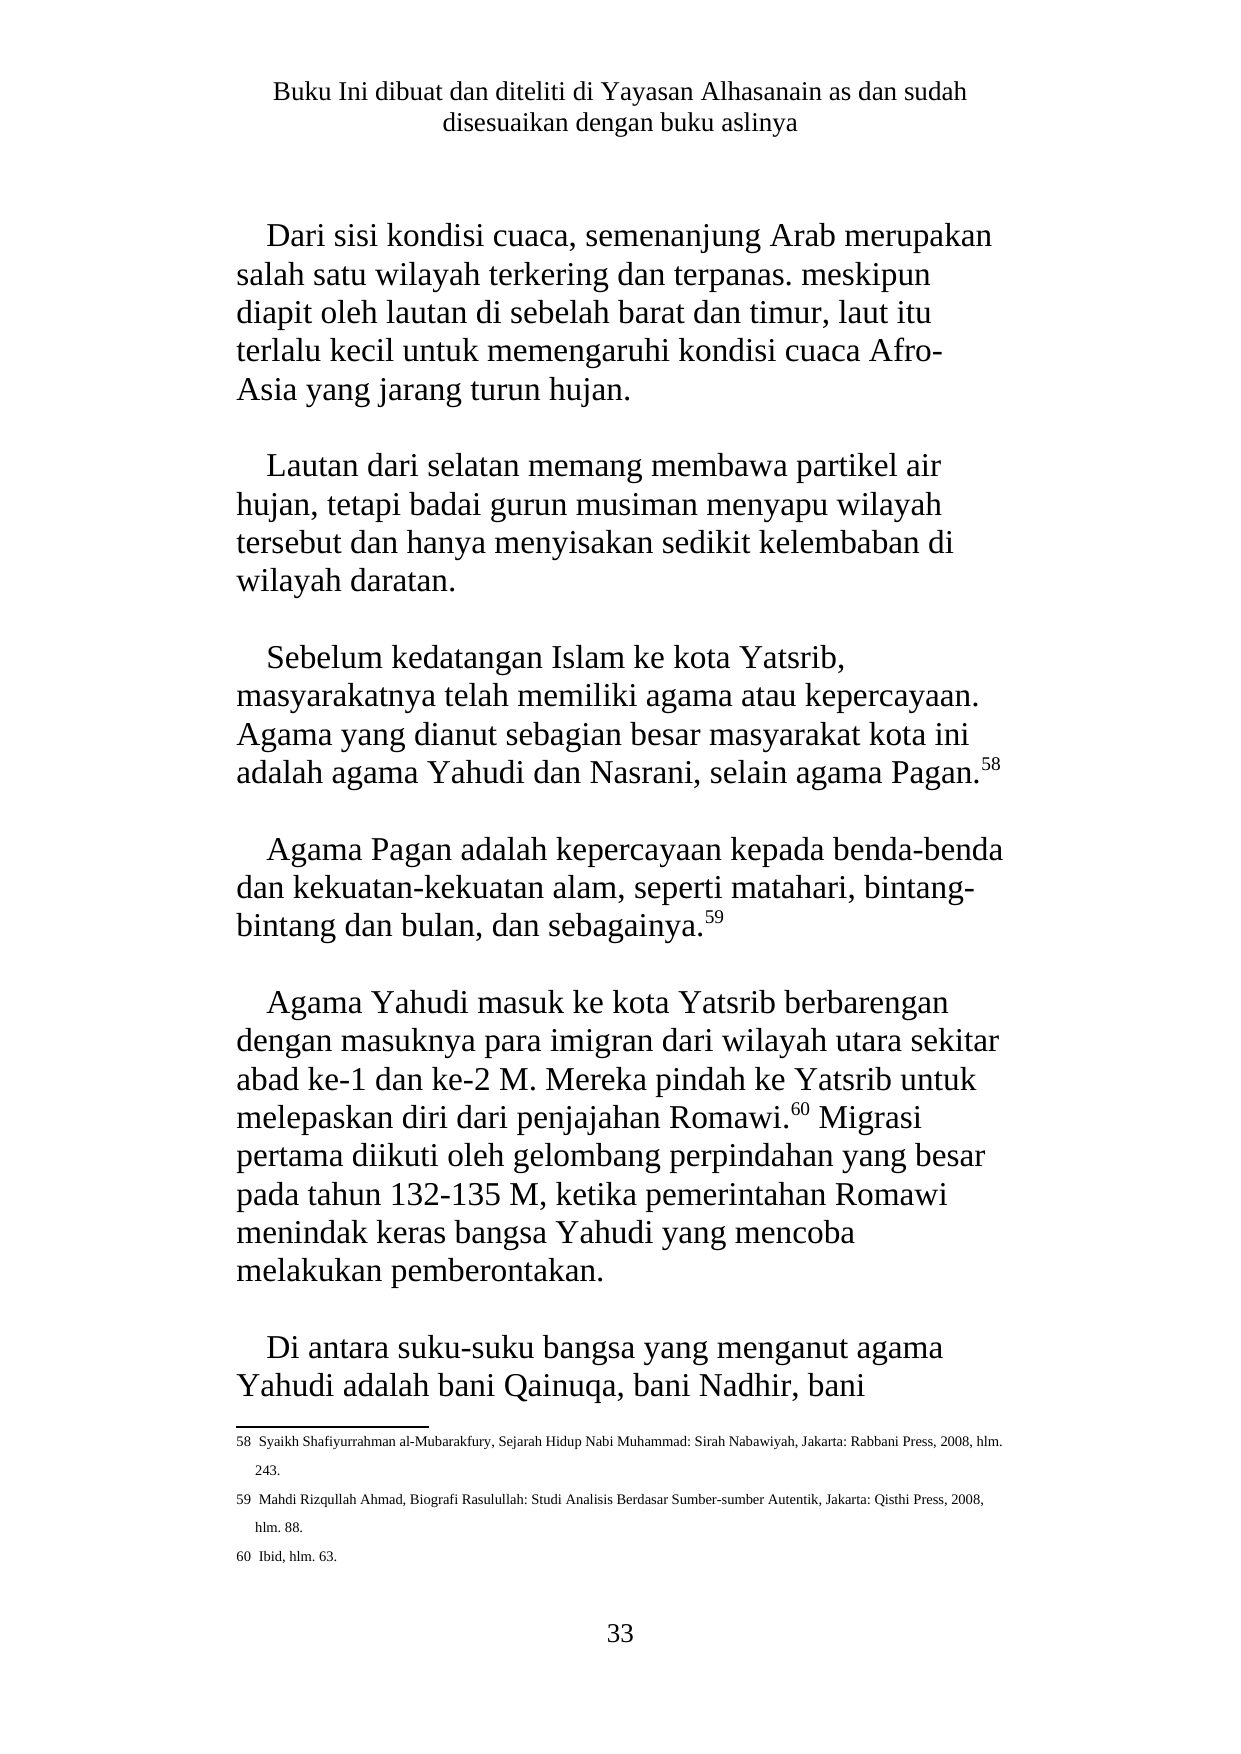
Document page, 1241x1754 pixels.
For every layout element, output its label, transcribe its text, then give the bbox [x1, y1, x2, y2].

text Agama Yahudi masuk ke kota Yatsrib berbarengan dengan masuknya para imigran dari wilayah utara sekitar abad ke-1 dan ke-2 M. Mereka pindah ke Yatsrib untuk melepaskan diri dari penjajahan Romawi. Migrasi pertama diikuti oleh gelombang perpindahan yang besar pada tahun 132-135 M, ketika pemerintahan Romawi menindak keras bangsa Yahudi yang mencoba melakukan pemberontakan. [236, 982, 1004, 1289]
text Lautan dari selatan memang membawa partikel air hujan, tetapi badai gurun musiman menyapu wilayah tersebut dan hanya menyisakan sedikit kelembaban di wilayah daratan. [236, 446, 1004, 599]
text Sebelum kedatangan Islam ke kota Yatsrib, masyarakatnya telah memiliki agama atau kepercayaan. Agama yang dianut sebagian besar masyarakat kota ini adalah agama Yahudi dan Nasrani, selain agama Pagan. [236, 637, 1004, 791]
text Dari sisi kondisi cuaca, semenanjung Arab merupakan salah satu wilayah terkering dan terpanas. meskipun diapit oleh lautan di sebelah barat dan timur, laut itu terlalu kecil untuk memengaruhi kondisi cuaca Afro-Asia yang jarang turun hujan. [236, 216, 1004, 407]
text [236, 1327, 1004, 1404]
text Agama Pagan adalah kepercayaan kepada benda-benda dan kekuatan-kekuatan alam, seperti matahari, bintang-bintang dan bulan, dan sebagainya. [236, 829, 1004, 944]
